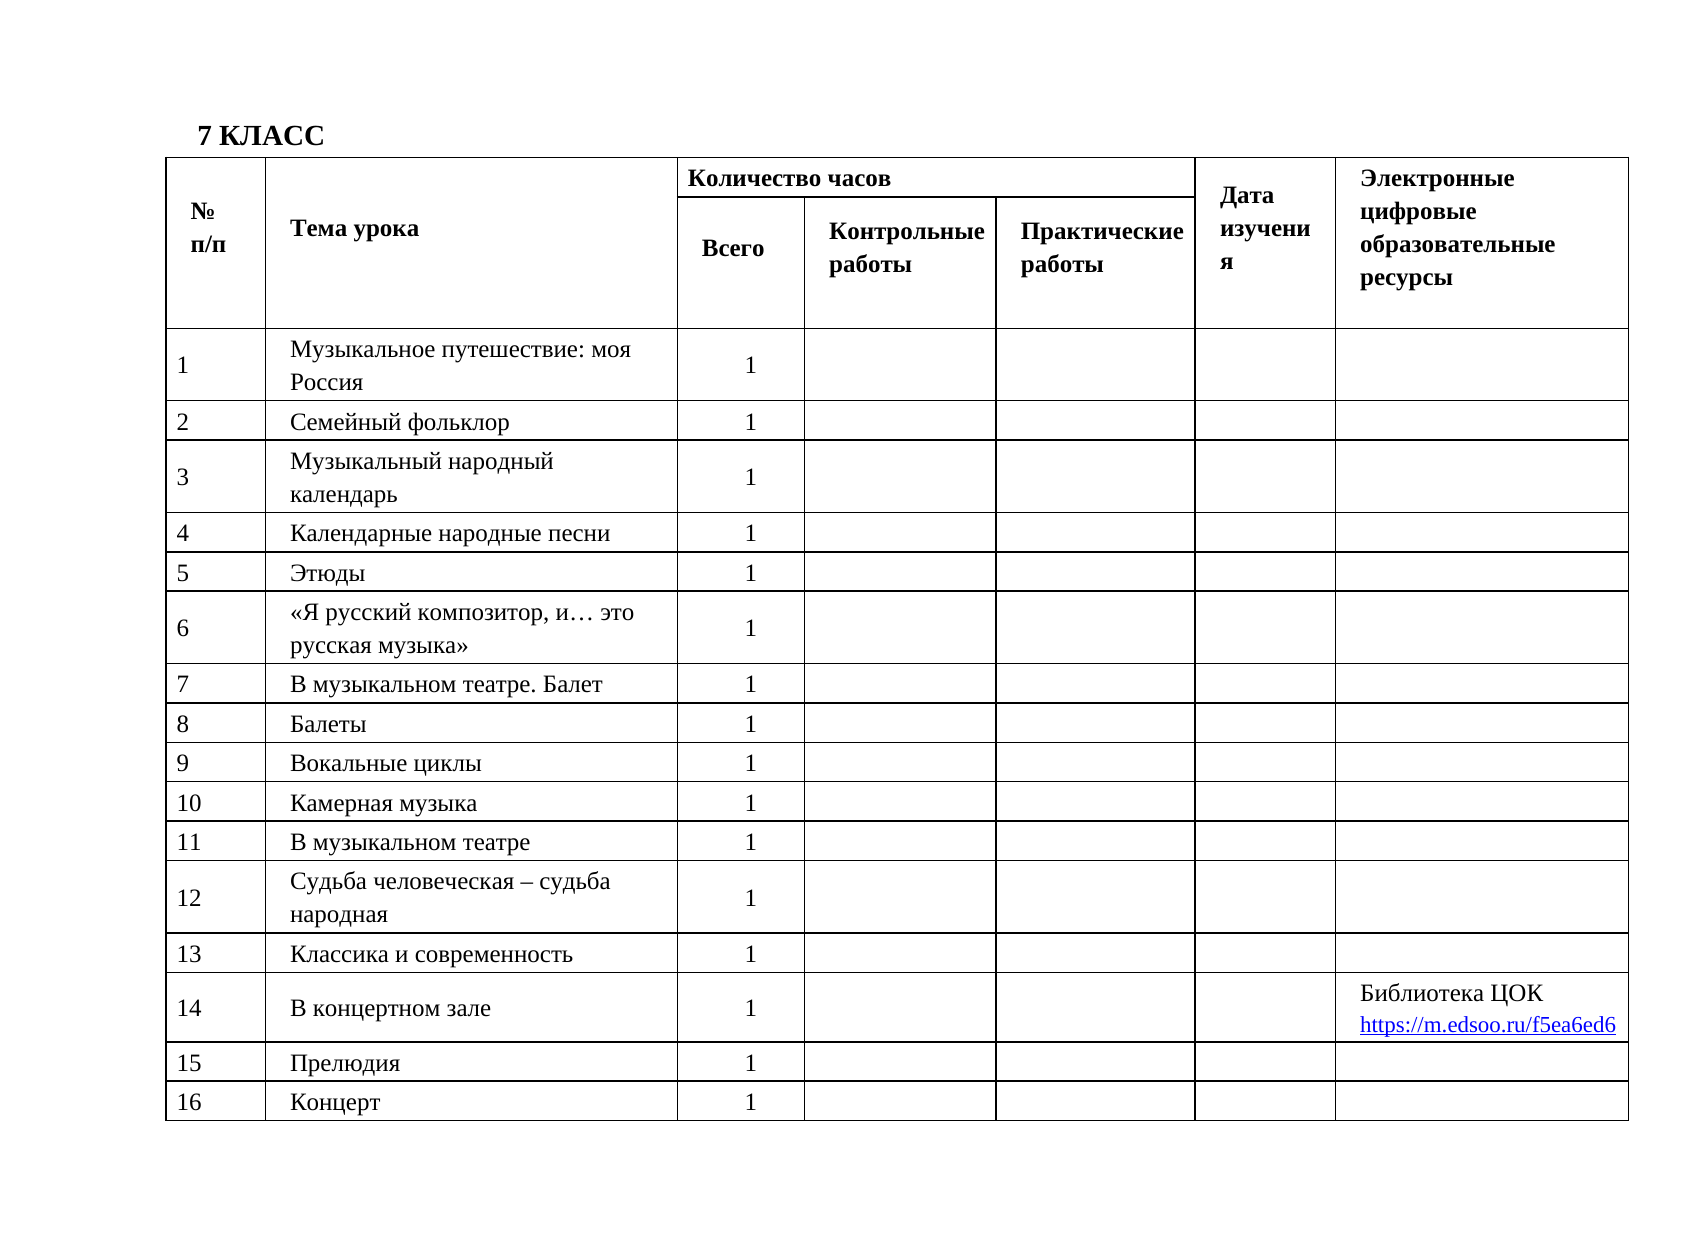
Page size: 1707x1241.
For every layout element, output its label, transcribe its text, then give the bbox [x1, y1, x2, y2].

table_cell [805, 1082, 995, 1120]
table_cell [805, 664, 995, 702]
table_cell Вокальные циклы [266, 743, 677, 781]
table_cell [805, 553, 995, 590]
table_cell [1336, 743, 1628, 781]
table_cell [1196, 704, 1335, 741]
table_cell В концертном зале [266, 973, 677, 1041]
table_cell [1196, 861, 1335, 932]
table_cell [1196, 441, 1335, 512]
table_cell 1 [678, 1043, 804, 1080]
table_header № п/п [167, 158, 265, 327]
table_cell [997, 1043, 1194, 1080]
table_cell 1 [678, 329, 804, 400]
table_header Тема урока [266, 158, 677, 327]
table_cell 11 [167, 822, 265, 859]
table_cell [1196, 329, 1335, 400]
table_cell 1 [678, 822, 804, 859]
table_cell 1 [678, 1082, 804, 1120]
table_cell [805, 934, 995, 971]
table_cell 5 [167, 553, 265, 590]
table_cell [1196, 592, 1335, 663]
table_cell В музыкальном театре [266, 822, 677, 859]
table_cell [1196, 934, 1335, 971]
table_cell [805, 401, 995, 439]
table_cell [997, 1082, 1194, 1120]
table_cell [997, 704, 1194, 741]
table_cell [1336, 401, 1628, 439]
table_cell [997, 861, 1194, 932]
table_cell 1 [167, 329, 265, 400]
table_cell [1336, 1043, 1628, 1080]
table_cell [1196, 1043, 1335, 1080]
table_cell [1196, 1082, 1335, 1120]
table_cell [805, 592, 995, 663]
table_cell [805, 782, 995, 820]
table_cell 4 [167, 513, 265, 551]
table_cell 14 [167, 973, 265, 1041]
table_cell 1 [678, 934, 804, 971]
table_cell 1 [678, 401, 804, 439]
table_cell 15 [167, 1043, 265, 1080]
table_cell [1336, 329, 1628, 400]
table_cell [1196, 513, 1335, 551]
table_cell Прелюдия [266, 1043, 677, 1080]
table_cell [1336, 782, 1628, 820]
text 7 КЛАСС [190, 118, 1618, 152]
table_cell Календарные народные песни [266, 513, 677, 551]
table_cell [1336, 664, 1628, 702]
table_cell [997, 513, 1194, 551]
table_cell [1336, 441, 1628, 512]
table_cell [997, 782, 1194, 820]
table_cell 13 [167, 934, 265, 971]
table_cell [997, 401, 1194, 439]
table_cell [805, 329, 995, 400]
table_cell 3 [167, 441, 265, 512]
table_cell Библиотека ЦОК https://m.edsoo.ru/f5ea6ed6 [1336, 973, 1628, 1041]
table_cell 2 [167, 401, 265, 439]
table_cell 1 [678, 513, 804, 551]
table_cell Практические работы [997, 198, 1194, 327]
table_cell [1196, 664, 1335, 702]
table_cell 1 [678, 973, 804, 1041]
table_cell [1336, 513, 1628, 551]
table_cell [1196, 822, 1335, 859]
table_cell [805, 704, 995, 741]
table_cell [997, 822, 1194, 859]
table_cell [997, 664, 1194, 702]
table_cell 12 [167, 861, 265, 932]
table_cell [805, 743, 995, 781]
table_cell [805, 1043, 995, 1080]
table_cell [1336, 822, 1628, 859]
table_cell [805, 861, 995, 932]
table_cell 1 [678, 743, 804, 781]
table_cell 10 [167, 782, 265, 820]
table_cell [1196, 553, 1335, 590]
table_cell Балеты [266, 704, 677, 741]
table_cell Музыкальное путешествие: моя Россия [266, 329, 677, 400]
table_cell [997, 553, 1194, 590]
table_cell [997, 441, 1194, 512]
table_cell [1336, 553, 1628, 590]
table_cell [805, 822, 995, 859]
table_cell [1336, 592, 1628, 663]
table_cell [1336, 704, 1628, 741]
table_cell Всего [678, 198, 804, 327]
table_cell [1196, 743, 1335, 781]
table_cell 1 [678, 704, 804, 741]
table_cell [805, 441, 995, 512]
table_cell В музыкальном театре. Балет [266, 664, 677, 702]
table_cell 1 [678, 441, 804, 512]
table_cell [1336, 861, 1628, 932]
table_cell Камерная музыка [266, 782, 677, 820]
table_cell [997, 934, 1194, 971]
table_header Электронные цифровые образовательные ресурсы [1336, 158, 1628, 327]
table_header Количество часов [678, 158, 1194, 196]
table_cell [805, 513, 995, 551]
table_cell [1196, 973, 1335, 1041]
table_cell Этюды [266, 553, 677, 590]
table_cell 1 [678, 782, 804, 820]
table_cell 16 [167, 1082, 265, 1120]
table_cell [1336, 934, 1628, 971]
table_cell [1196, 401, 1335, 439]
table_cell Контрольные работы [805, 198, 995, 327]
table_cell «Я русский композитор, и… это русская музыка» [266, 592, 677, 663]
table_cell Семейный фольклор [266, 401, 677, 439]
table_cell Судьба человеческая – судьба народная [266, 861, 677, 932]
table_cell Концерт [266, 1082, 677, 1120]
table_cell 1 [678, 553, 804, 590]
table_cell [1196, 782, 1335, 820]
table_header Дата изучения [1196, 158, 1335, 327]
table_cell [1336, 1082, 1628, 1120]
table_cell 1 [678, 664, 804, 702]
table_cell [805, 973, 995, 1041]
table_cell 1 [678, 592, 804, 663]
table_cell Классика и современность [266, 934, 677, 971]
table_cell 9 [167, 743, 265, 781]
table_cell Музыкальный народный календарь [266, 441, 677, 512]
table_cell 8 [167, 704, 265, 741]
table_cell [997, 973, 1194, 1041]
table_cell [997, 329, 1194, 400]
table_cell [997, 743, 1194, 781]
table_cell 1 [678, 861, 804, 932]
table_cell 7 [167, 664, 265, 702]
table_cell 6 [167, 592, 265, 663]
table_cell [997, 592, 1194, 663]
